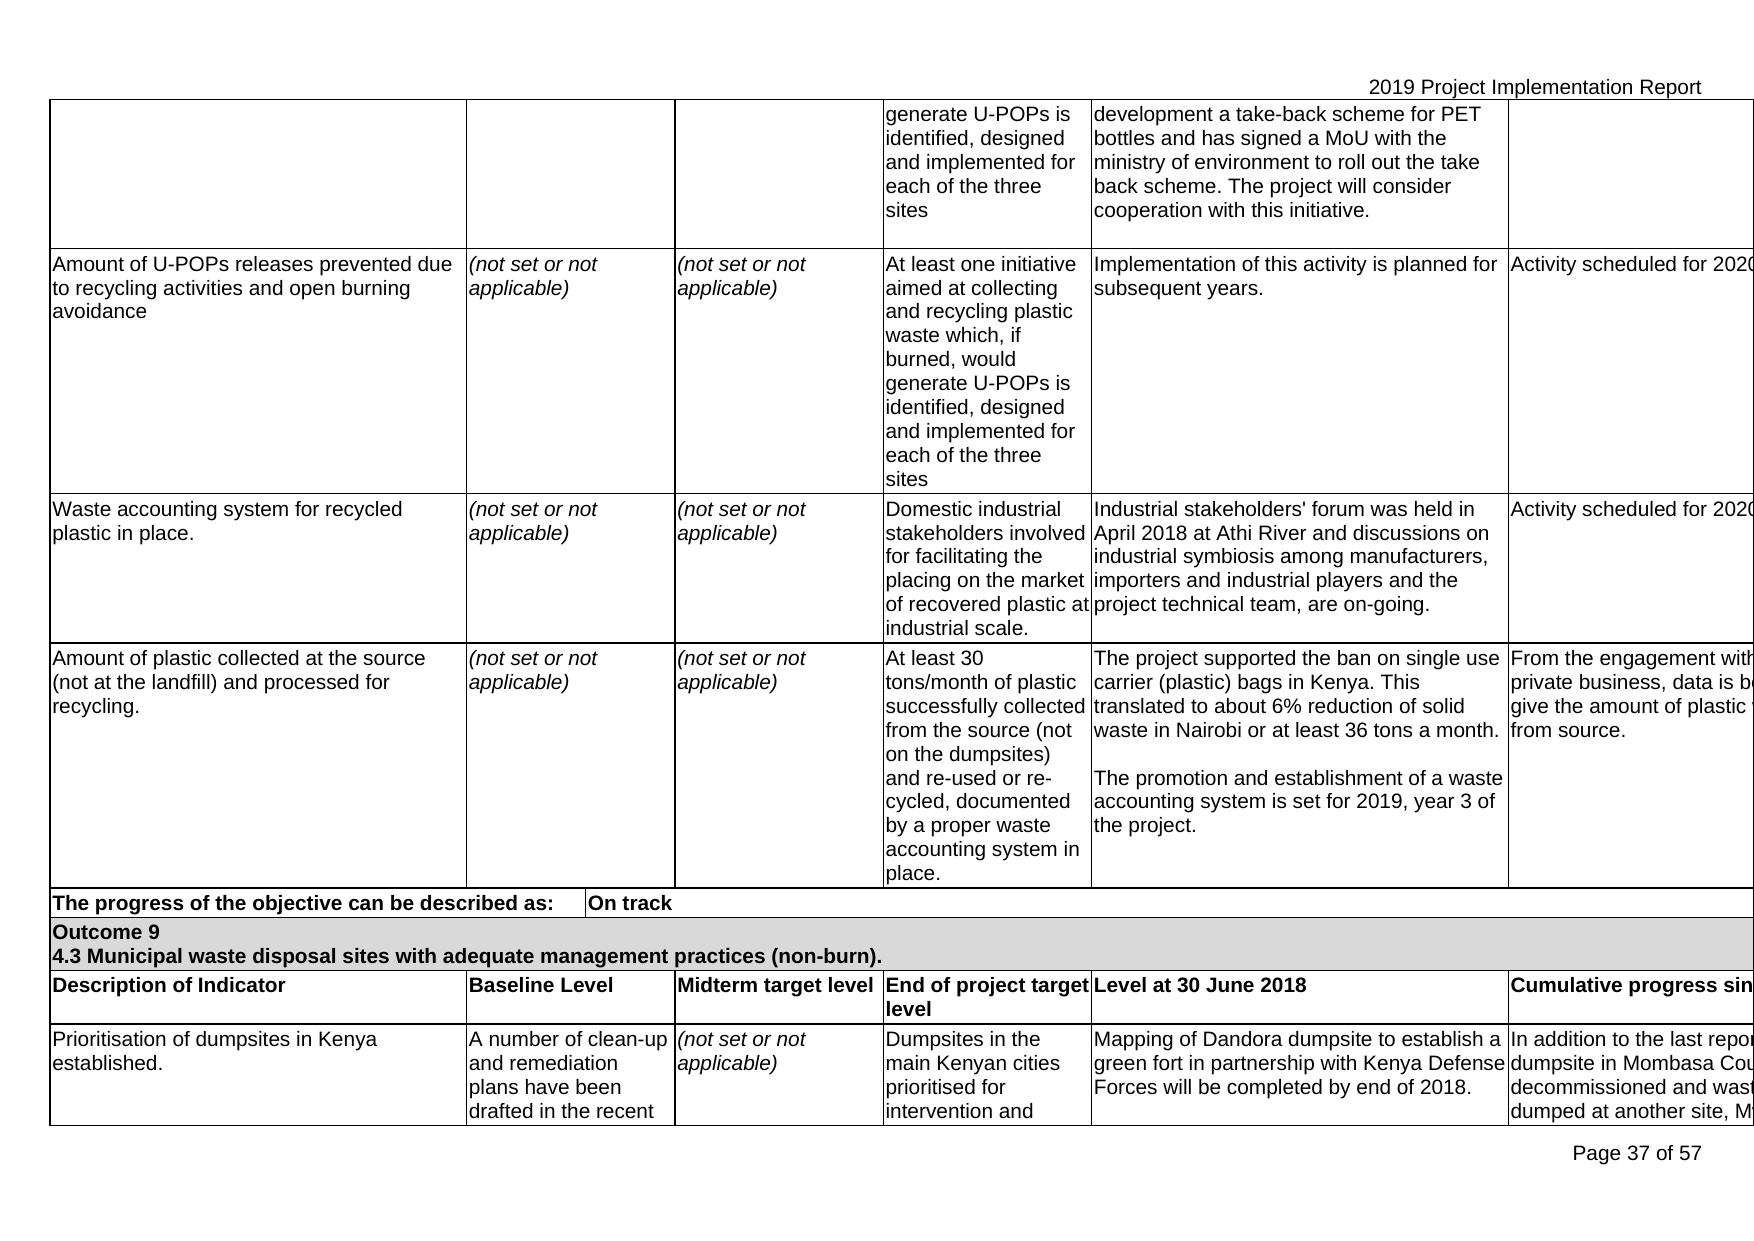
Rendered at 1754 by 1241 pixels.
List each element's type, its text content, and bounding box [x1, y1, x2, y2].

table_cell The project supported the ban on single use carrier (plastic) bags in Kenya. This translated to about 6% reduction of solid waste in Nairobi or at least 36 tons a month. The promotion and establishment of a waste accounting system is set for 2019, year 3 of the project. [1092, 644, 1508, 887]
table_cell Waste accounting system for recycled plastic in place. [51, 494, 466, 642]
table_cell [676, 1025, 883, 1124]
table_cell Cumulative progress since project start [1509, 971, 1753, 1023]
table_cell Industrial stakeholders' forum was held in April 2018 at Athi River and discussions on industrial symbiosis among manufacturers, importers and industrial players and the project technical team, are on-going. [1092, 494, 1508, 642]
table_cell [467, 100, 674, 248]
table_cell Implementation of this activity is planned for subsequent years. [1092, 249, 1508, 493]
table_cell From the engagement with the identified private business, data is being analyzed to give the amount of plastic waste collected from source. [1509, 644, 1753, 887]
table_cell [467, 1025, 674, 1124]
table_cell Level at 30 June 2018 [1092, 971, 1508, 1023]
table_cell Outcome 9 4.3 Municipal waste disposal sites with adequate management practices (non-burn). [51, 918, 1753, 970]
table_cell Amount of U-POPs releases prevented due to recycling activities and open burning avoidance [51, 249, 466, 493]
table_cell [51, 100, 466, 248]
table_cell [884, 1025, 1091, 1124]
table_cell Domestic industrial stakeholders involved for facilitating the placing on the market of recovered plastic at industrial scale. [884, 494, 1091, 642]
table_cell On track [586, 889, 1753, 917]
table_cell (not set or not applicable) [676, 644, 883, 887]
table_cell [1092, 1025, 1508, 1124]
table_cell Baseline Level [467, 971, 674, 1023]
table_cell (not set or not applicable) [467, 249, 674, 493]
table_cell Midterm target level [676, 971, 883, 1023]
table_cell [1092, 100, 1508, 248]
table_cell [884, 100, 1091, 248]
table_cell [1509, 1025, 1753, 1124]
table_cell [51, 1025, 466, 1124]
table_cell The progress of the objective can be described as: [51, 889, 585, 917]
table_cell (not set or not applicable) [467, 644, 674, 887]
table_cell (not set or not applicable) [676, 249, 883, 493]
table_cell Description of Indicator [51, 971, 466, 1023]
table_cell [1509, 100, 1753, 248]
table_cell (not set or not applicable) [676, 494, 883, 642]
table_cell End of project target level [884, 971, 1091, 1023]
table_cell Activity scheduled for 2020. [1509, 249, 1753, 493]
table_cell (not set or not applicable) [467, 494, 674, 642]
table_cell Amount of plastic collected at the source (not at the landfill) and processed for recycling. [51, 644, 466, 887]
table_cell At least 30 tons/month of plastic successfully collected from the source (not on the dumpsites) and re-used or re-cycled, documented by a proper waste accounting system in place. [884, 644, 1091, 887]
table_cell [676, 100, 883, 248]
table_cell Activity scheduled for 2020. [1509, 494, 1753, 642]
